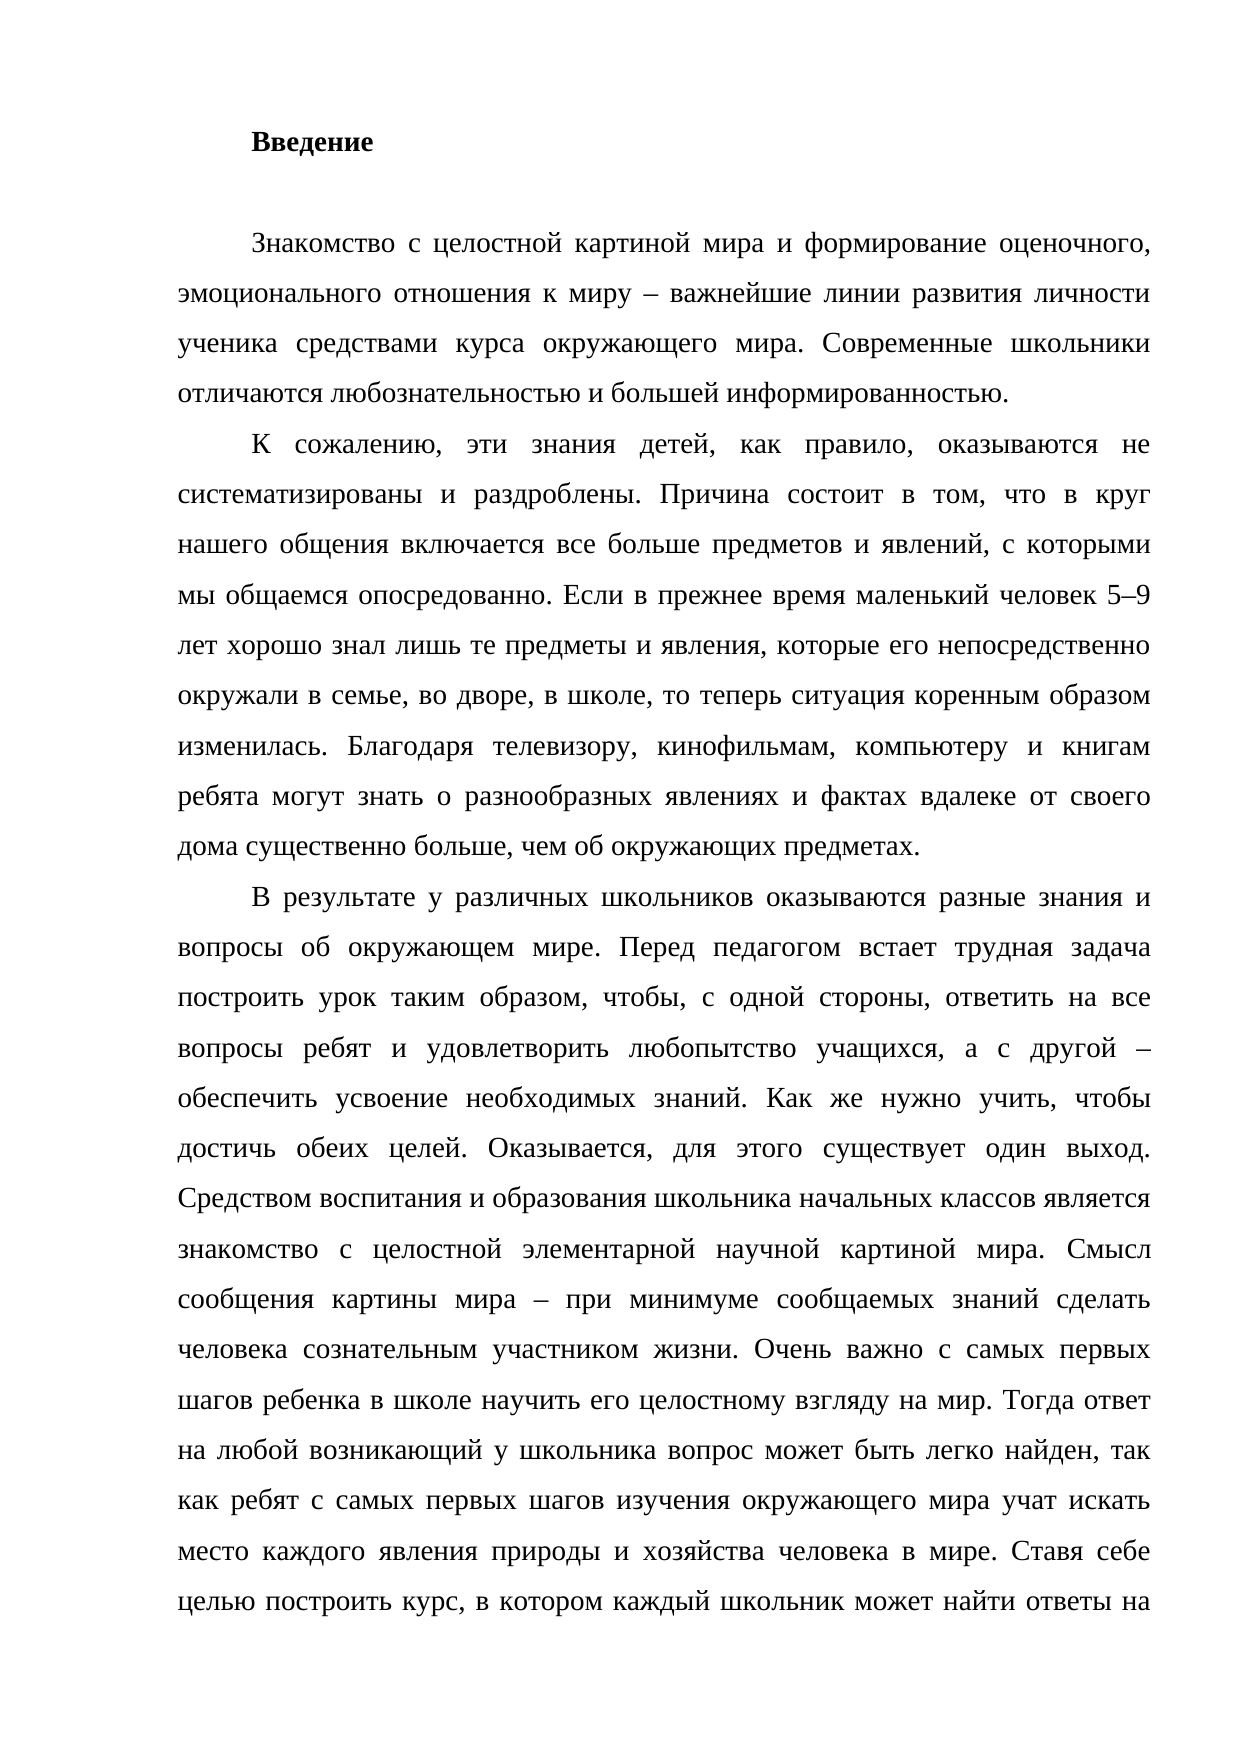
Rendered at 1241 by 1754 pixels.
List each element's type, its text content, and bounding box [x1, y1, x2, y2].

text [177, 879, 1152, 1617]
text Введение [177, 124, 1152, 158]
text Знакомство с целостной картиной мира и формирование оценочного, эмоционального отношения к миру – важнейшие линии развития личности ученика средствами курса окружающего мира. Современные школьники отличаются любознательностью и большей информированностью. [177, 225, 1152, 409]
text К сожалению, эти знания детей, как правило, оказываются не систематизированы и раздроблены. Причина состоит в том, что в круг нашего общения включается все больше предметов и явлений, с которыми мы общаемся опосредованно. Если в прежнее время маленький человек 5–9 лет хорошо знал лишь те предметы и явления, которые его непосредственно окружали в семье, во дворе, в школе, то теперь ситуация коренным образом изменилась. Благодаря телевизору, кинофильмам, компьютеру и книгам ребята могут знать о разнообразных явлениях и фактах вдалеке от своего дома существенно больше, чем об окружающих предметах. [177, 426, 1152, 862]
